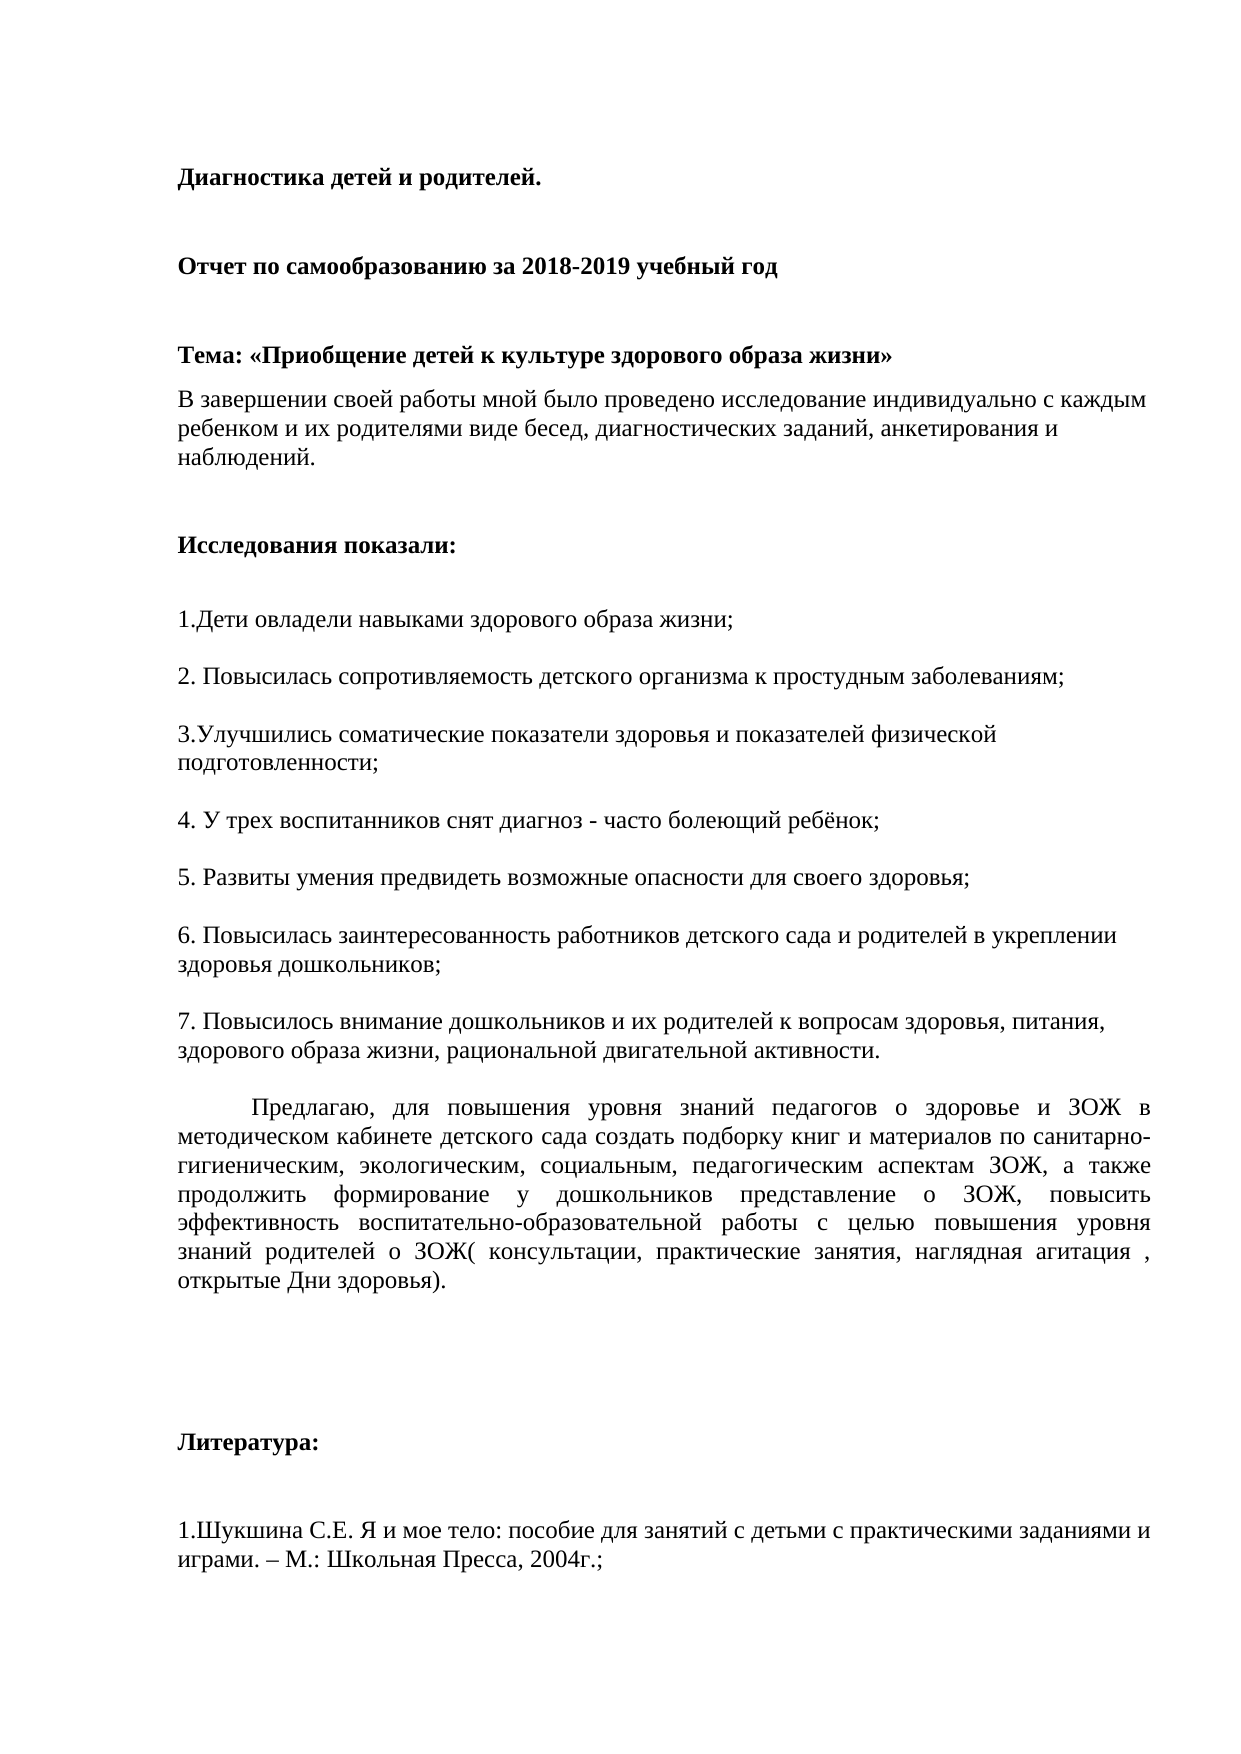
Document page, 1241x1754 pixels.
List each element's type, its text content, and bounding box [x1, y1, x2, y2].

text В завершении своей работы мной было проведено исследование индивидуально с каждым ребенком и их родителями виде бесед, диагностических заданий, анкетирования и наблюдений. [177, 384, 1152, 471]
text 3.Улучшились соматические показатели здоровья и показателей физической подготовленности; [177, 719, 1152, 776]
text Литература: [177, 1427, 1152, 1456]
text Тема: «Приобщение детей к культуре здорового образа жизни» [177, 340, 1152, 369]
text Отчет по самообразованию за 2018-2019 учебный год [177, 251, 1152, 280]
text Диагностика детей и родителей. [177, 162, 1152, 191]
text 7. Повысилось внимание дошкольников и их родителей к вопросам здоровья, питания, здорового образа жизни, рациональной двигательной активности. [177, 1006, 1152, 1064]
text Исследования показали: [177, 531, 1152, 559]
text 1.Шукшина С.Е. Я и мое тело: пособие для занятий с детьми с практическими заданиями и играми. – М.: Школьная Пресса, 2004г.; [177, 1516, 1152, 1573]
text 2. Повысилась сопротивляемость детского организма к простудным заболеваниям; [177, 661, 1152, 690]
text Предлагаю, для повышения уровня знаний педагогов о здоровье и ЗОЖ в методическом кабинете детского сада создать подборку книг и материалов по санитарно-гигиеническим, экологическим, социальным, педагогическим аспектам ЗОЖ, а также продолжить формирование у дошкольников представление о ЗОЖ, повысить эффективность воспитательно-образовательной работы с целью повышения уровня знаний родителей о ЗОЖ( консультации, практические занятия, наглядная агитация , открытые Дни здоровья). [177, 1092, 1152, 1294]
text 6. Повысилась заинтересованность работников детского сада и родителей в укреплении здоровья дошкольников; [177, 920, 1152, 977]
text 1.Дети овладели навыками здорового образа жизни; [177, 604, 1152, 632]
text 5. Развиты умения предвидеть возможные опасности для своего здоровья; [177, 862, 1152, 891]
text 4. У трех воспитанников снят диагноз - часто болеющий ребёнок; [177, 805, 1152, 834]
